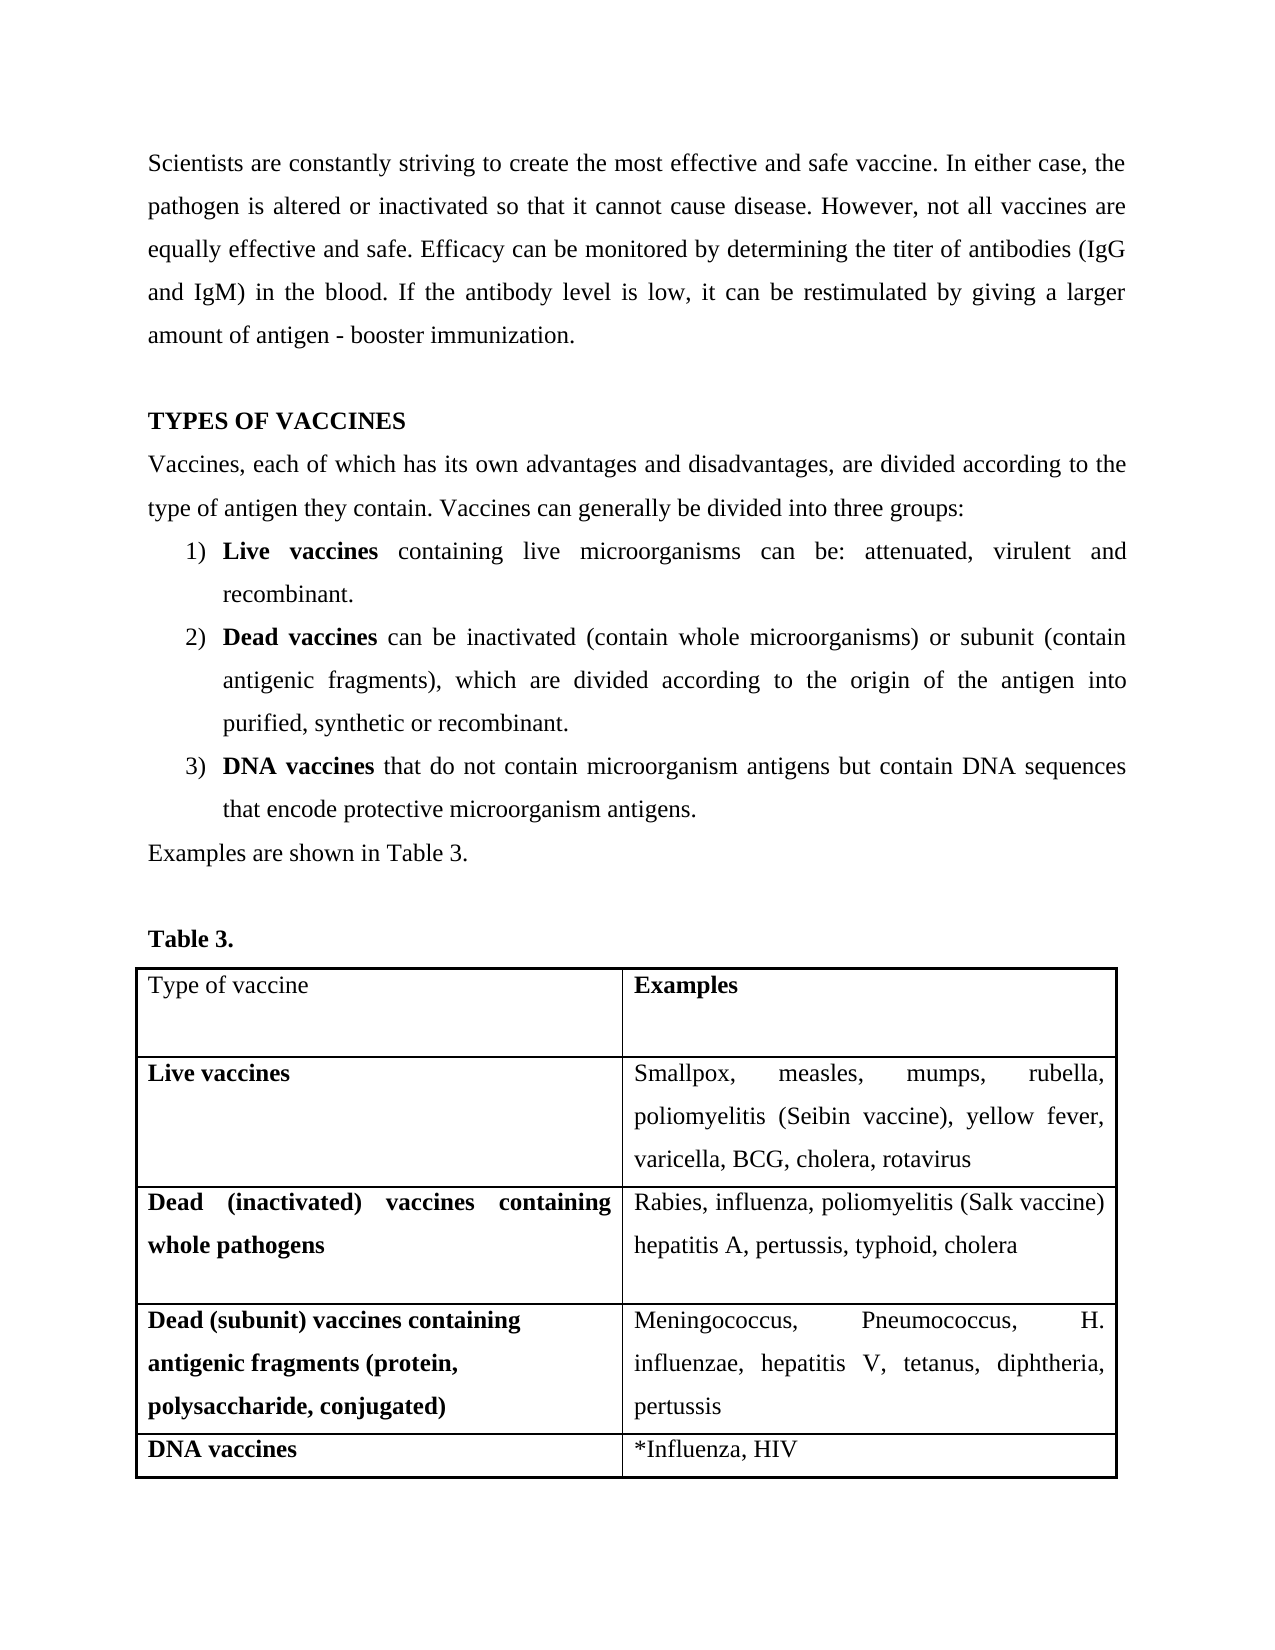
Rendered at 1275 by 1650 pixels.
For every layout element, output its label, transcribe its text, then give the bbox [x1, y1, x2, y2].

table_header Examples [623, 970, 1115, 1056]
table_cell Dead (subunit) vaccines containing antigenic fragments (protein, polysaccharide, conjugated) [138, 1305, 622, 1433]
table_cell *Influenza, HIV [623, 1435, 1115, 1476]
text Vaccines, each of which has its own advantages and disadvantages, are divided according to the type of antigen they contain. Vaccines can generally be divided into three groups: [148, 449, 1127, 521]
table_cell Rabies, influenza, poliomyelitis (Salk vaccine) hepatitis A, pertussis, typhoid, cholera [623, 1188, 1115, 1303]
list Dead vaccines can be inactivated (contain whole microorganisms) or subunit (contain antigenic fragments), which are divided according to the origin of the antigen into purified, synthetic or recombinant. [185, 622, 1127, 737]
table_cell Live vaccines [138, 1058, 622, 1186]
list DNA vaccines that do not contain microorganism antigens but contain DNA sequences that encode protective microorganism antigens. [185, 751, 1127, 823]
text Examples are shown in Table 3. [148, 838, 1127, 866]
text TYPES OF VACCINES [148, 406, 1127, 435]
table_cell Smallpox, measles, mumps, rubella, poliomyelitis (Seibin vaccine), yellow fever, varicella, BCG, cholera, rotavirus [623, 1058, 1115, 1186]
table_header Type of vaccine [138, 970, 622, 1056]
list Live vaccines containing live microorganisms can be: attenuated, virulent and recombinant. [185, 536, 1127, 608]
text Scientists are constantly striving to create the most effective and safe vaccine. In either case, the pathogen is altered or inactivated so that it cannot cause disease. However, not all vaccines are equally effective and safe. Efficacy can be monitored by determining the titer of antibodies (IgG and IgM) in the blood. If the antibody level is low, it can be restimulated by giving a larger amount of antigen - booster immunization. [148, 148, 1127, 349]
table_cell DNA vaccines [138, 1435, 622, 1476]
text Table 3. [148, 924, 1127, 953]
table_cell Dead (inactivated) vaccines containing whole pathogens [138, 1188, 622, 1303]
table_cell Meningococcus, Pneumococcus, H. influenzae, hepatitis V, tetanus, diphtheria, pertussis [623, 1305, 1115, 1433]
